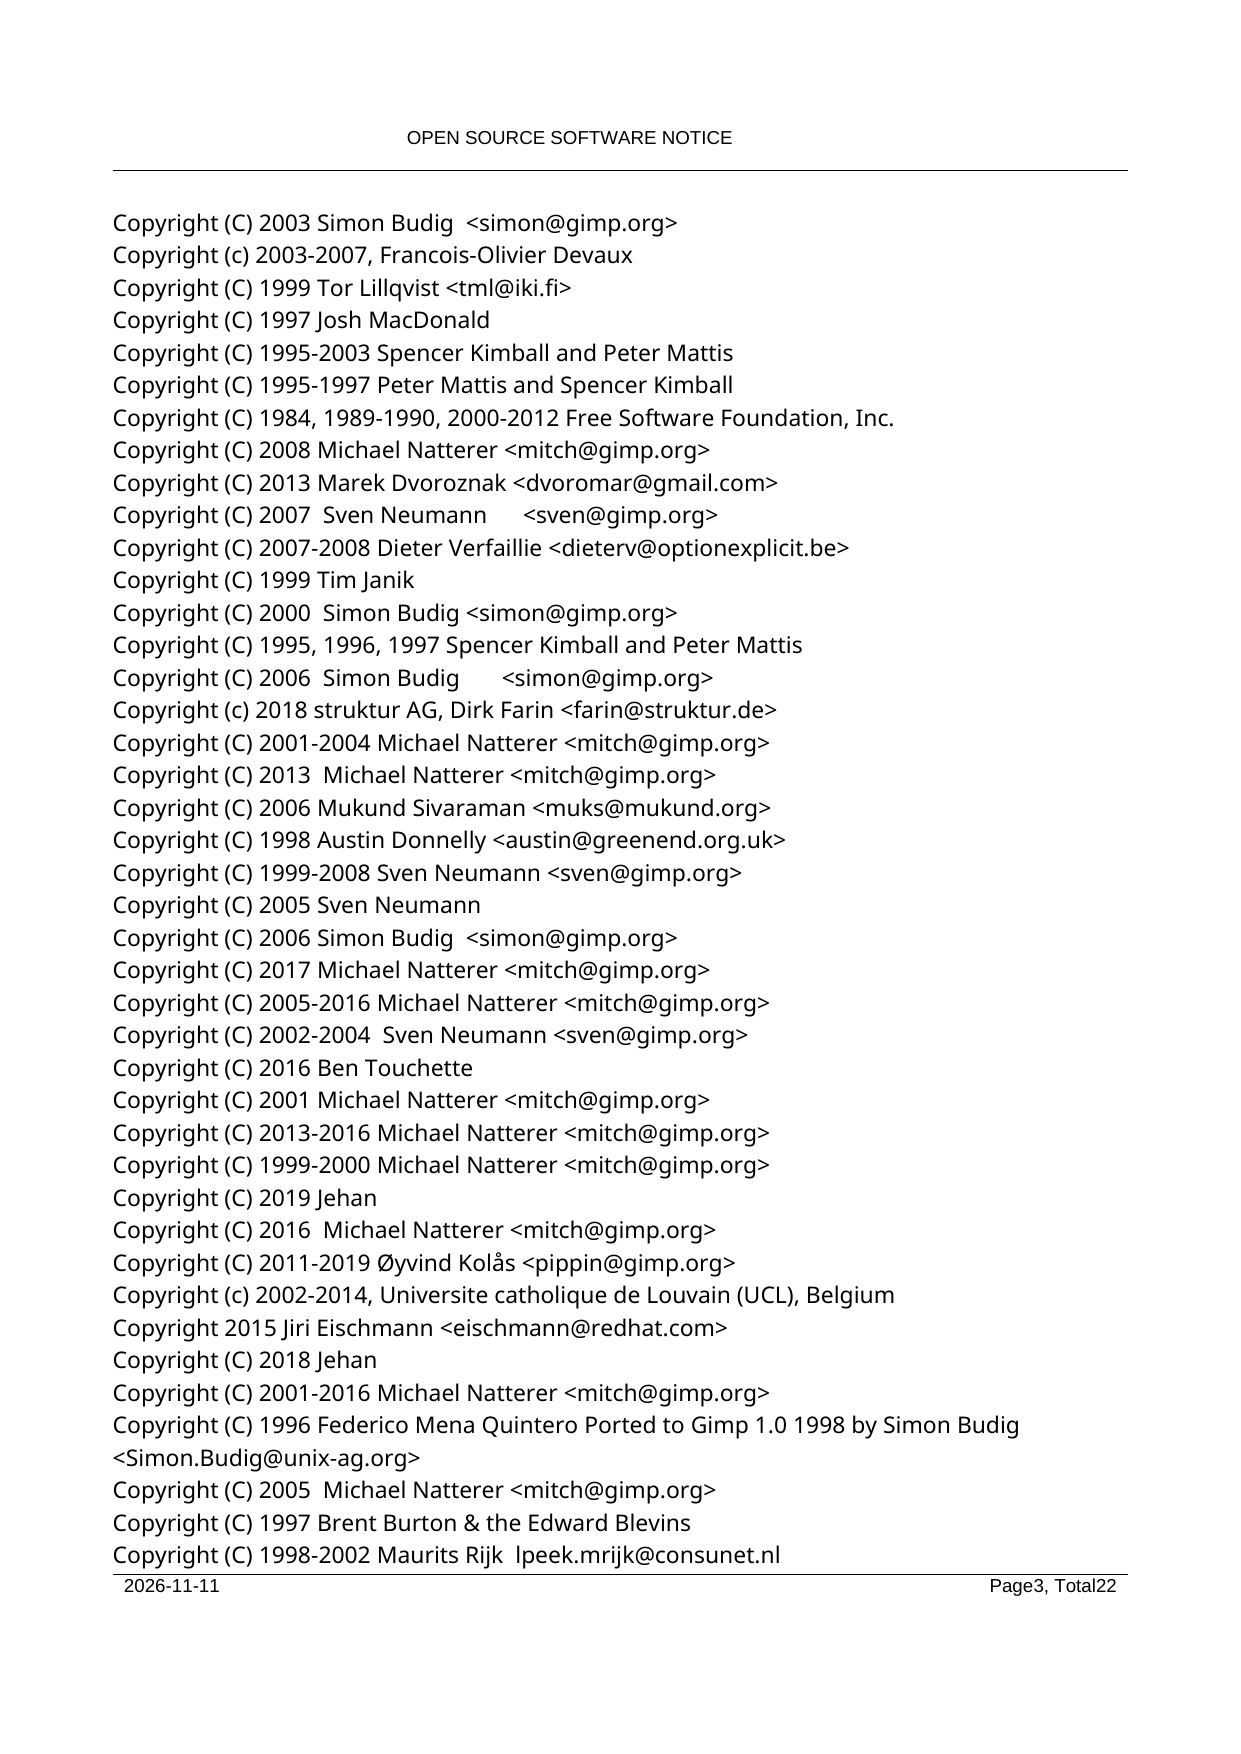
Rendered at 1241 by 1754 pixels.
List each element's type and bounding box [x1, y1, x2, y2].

text [112, 206, 1128, 1571]
